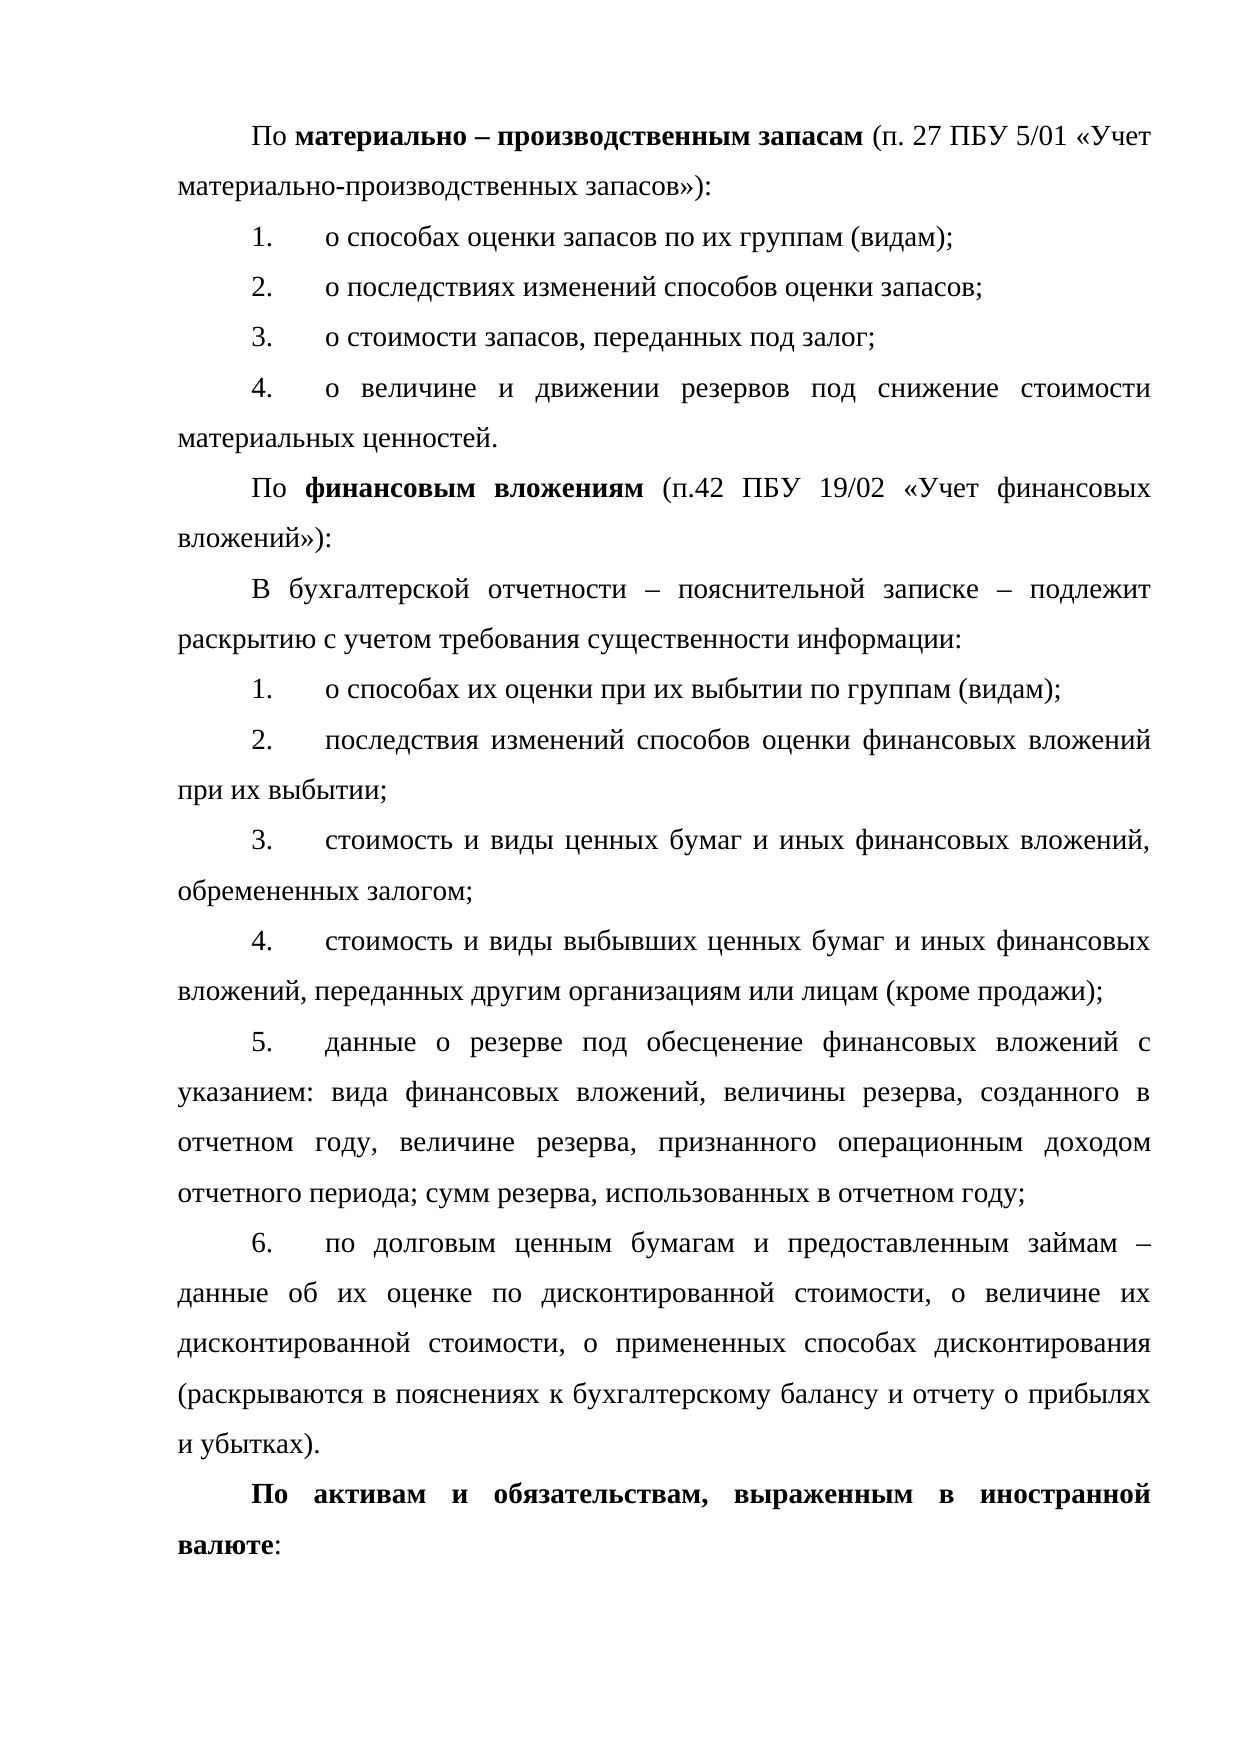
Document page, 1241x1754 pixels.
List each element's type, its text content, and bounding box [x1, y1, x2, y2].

list стоимость и виды ценных бумаг и иных финансовых вложений, обремененных залогом; [177, 822, 1152, 906]
text По активам и обязательствам, выраженным в иностранной валюте: [177, 1477, 1152, 1560]
text В бухгалтерской отчетности – пояснительной записке – подлежит раскрытию с учетом требования существенности информации: [177, 571, 1152, 655]
text По финансовым вложениям (п.42 ПБУ 19/02 «Учет финансовых вложений»): [177, 470, 1152, 554]
list о способах оценки запасов по их группам (видам); [177, 219, 1152, 252]
list стоимость и виды выбывших ценных бумаг и иных финансовых вложений, переданных другим организациям или лицам (кроме продажи); [177, 923, 1152, 1007]
list о последствиях изменений способов оценки запасов; [177, 269, 1152, 303]
list данные о резерве под обесценение финансовых вложений с указанием: вида финансовых вложений, величины резерва, созданного в отчетном году, величине резерва, признанного операционным доходом отчетного периода; сумм резерва, использованных в отчетном году; [177, 1024, 1152, 1208]
list по долговым ценным бумагам и предоставленным займам – данные об их оценке по дисконтированной стоимости, о величине их дисконтированной стоимости, о примененных способах дисконтирования (раскрываются в пояснениях к бухгалтерскому балансу и отчету о прибылях и убытках). [177, 1225, 1152, 1460]
list последствия изменений способов оценки финансовых вложений при их выбытии; [177, 722, 1152, 806]
list о способах их оценки при их выбытии по группам (видам); [177, 672, 1152, 705]
text По материально – производственным запасам (п. 27 ПБУ 5/01 «Учет материально-производственных запасов»): [177, 118, 1152, 202]
list о величине и движении резервов под снижение стоимости материальных ценностей. [177, 370, 1152, 453]
list о стоимости запасов, переданных под залог; [177, 319, 1152, 353]
